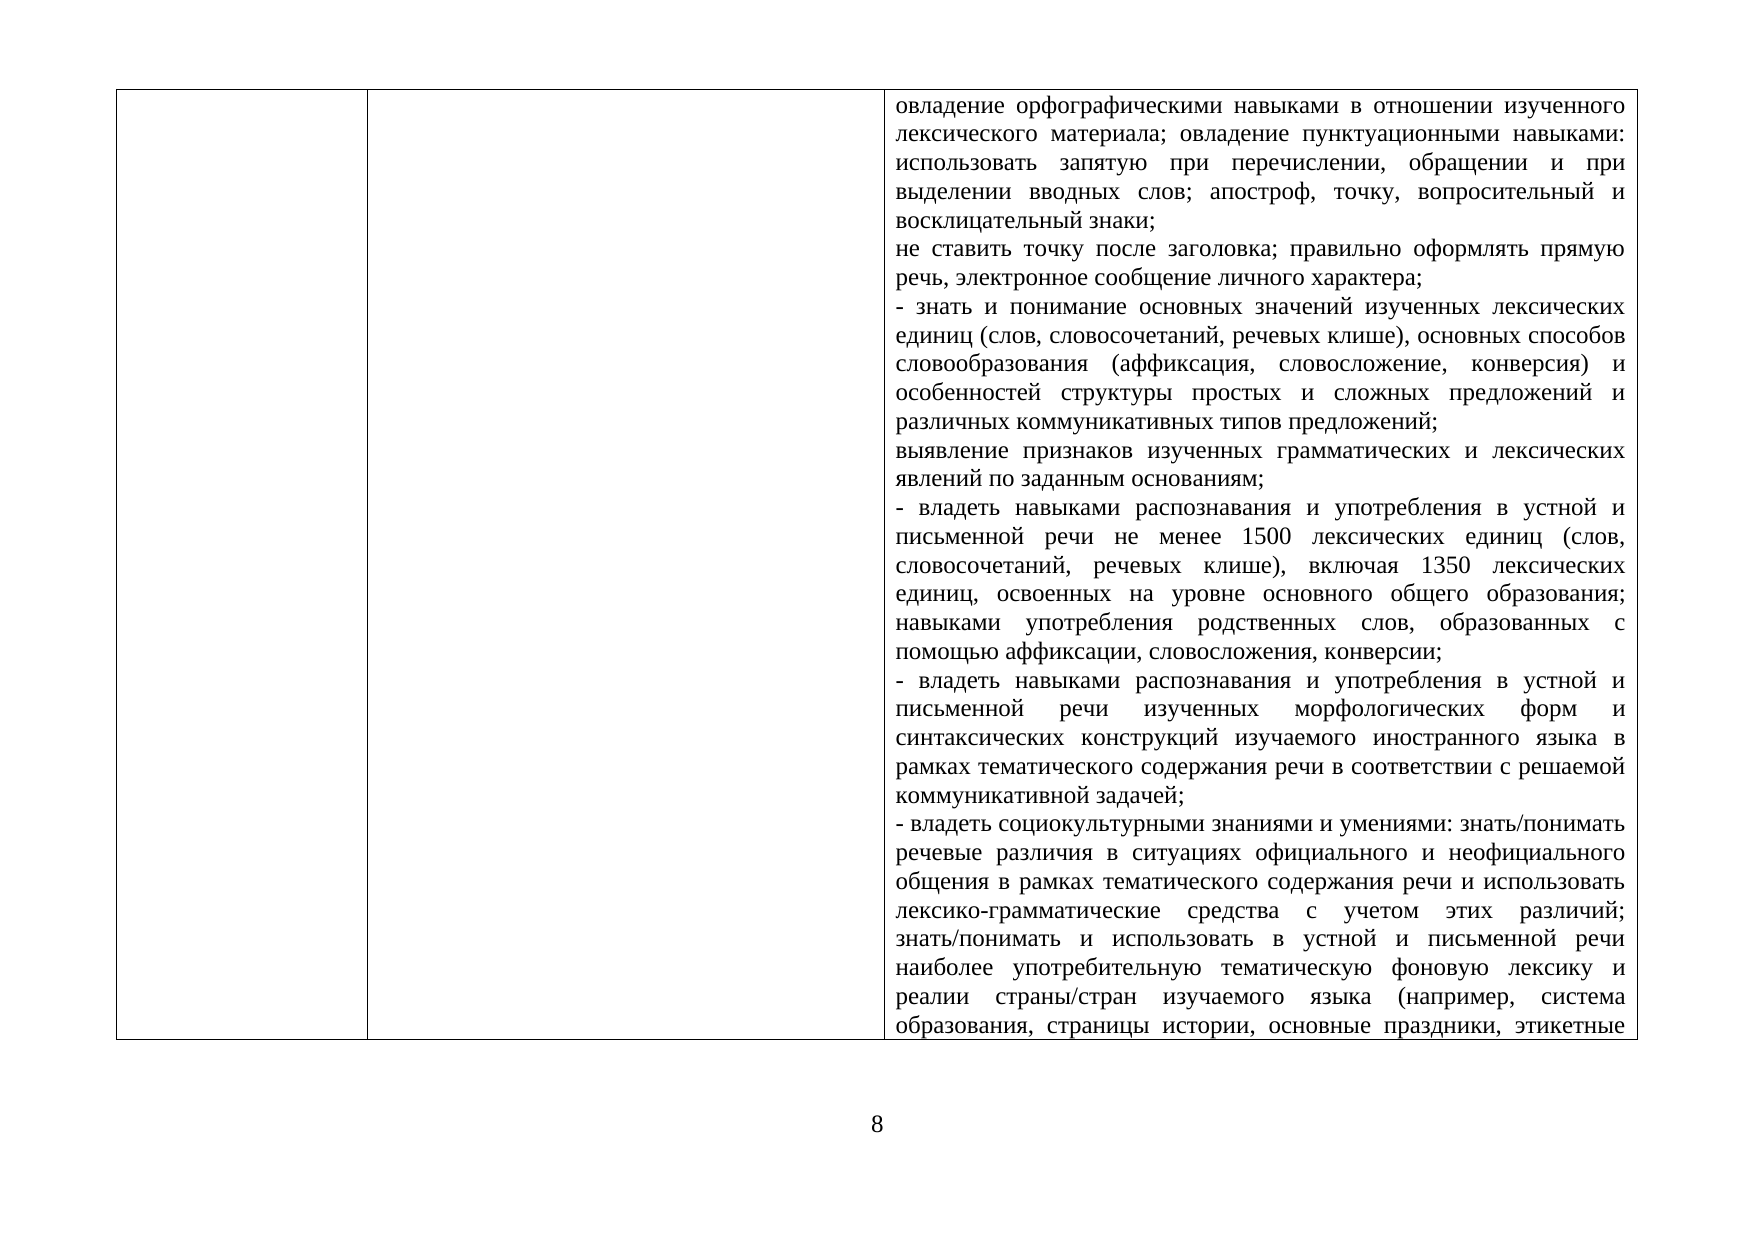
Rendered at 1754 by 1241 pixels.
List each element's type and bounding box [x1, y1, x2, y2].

table_cell [117, 90, 367, 1038]
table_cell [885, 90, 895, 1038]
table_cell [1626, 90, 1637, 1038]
table_cell [368, 90, 884, 1038]
